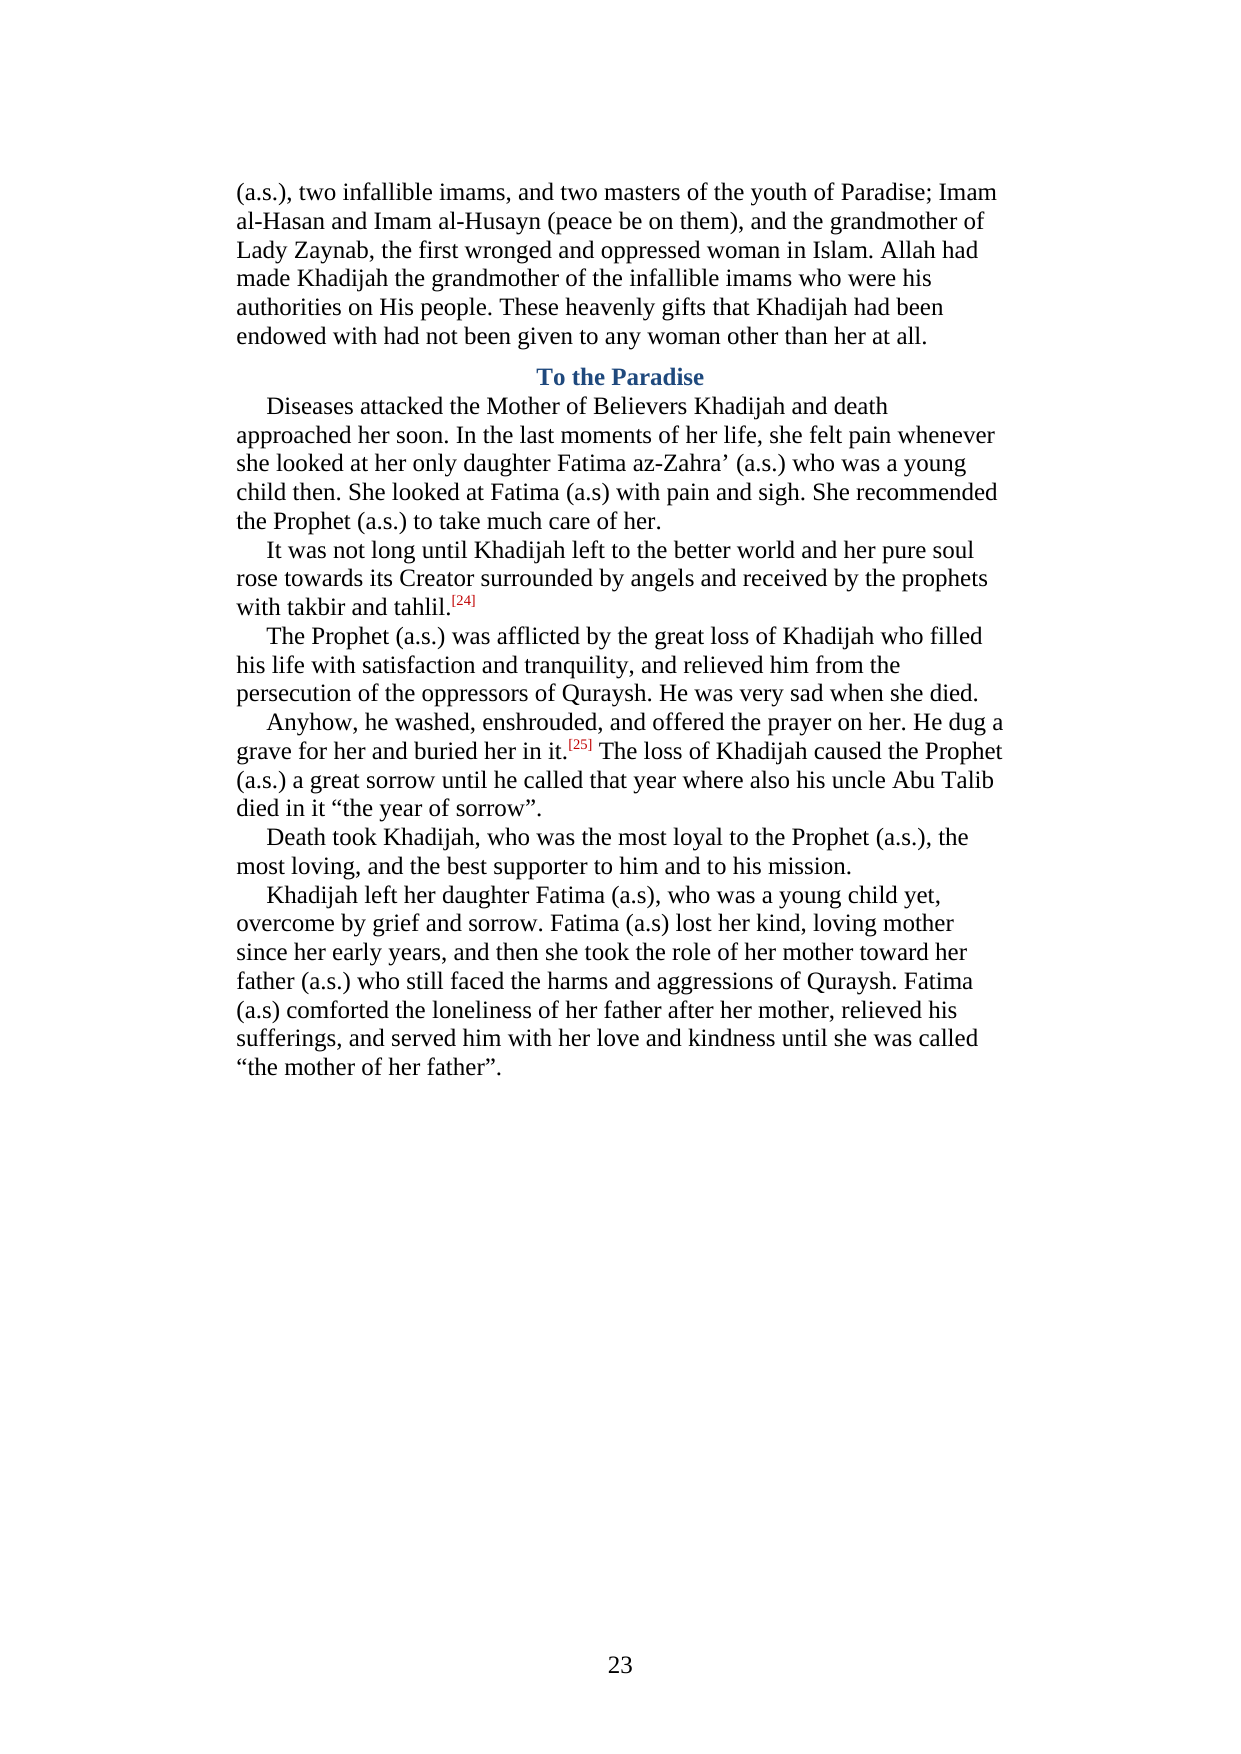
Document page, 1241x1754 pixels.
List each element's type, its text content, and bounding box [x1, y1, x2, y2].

text Diseases attacked the Mother of Believers Khadijah and death approached her soon. In the last moments of her life, she felt pain whenever she looked at her only daughter Fatima az-Zahra’ (a.s.) who was a young child then. She looked at Fatima (a.s) with pain and sigh. She recommended the Prophet (a.s.) to take much care of her. [236, 391, 1004, 535]
subtitle To the Paradise [236, 362, 1004, 391]
text It was not long until Khadijah left to the better world and her pure soul rose towards its Creator surrounded by angels and received by the prophets with takbir and tahlil.[24] [236, 535, 1004, 621]
text The Prophet (a.s.) was afflicted by the great loss of Khadijah who filled his life with satisfaction and tranquility, and relieved him from the persecution of the oppressors of Quraysh. He was very sad when she died. [236, 621, 1004, 707]
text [236, 177, 1004, 350]
text Khadijah left her daughter Fatima (a.s), who was a young child yet, overcome by grief and sorrow. Fatima (a.s) lost her kind, loving mother since her early years, and then she took the role of her mother toward her father (a.s.) who still faced the harms and aggressions of Quraysh. Fatima (a.s) comforted the loneliness of her father after her mother, relieved his sufferings, and served him with her love and kindness until she was called “the mother of her father”. [236, 880, 1004, 1081]
text Death took Khadijah, who was the most loyal to the Prophet (a.s.), the most loving, and the best supporter to him and to his mission. [236, 822, 1004, 880]
text Anyhow, he washed, enshrouded, and offered the prayer on her. He dug a grave for her and buried her in it.[25] The loss of Khadijah caused the Prophet (a.s.) a great sorrow until he called that year where also his uncle Abu Talib died in it “the year of sorrow”. [236, 707, 1004, 822]
